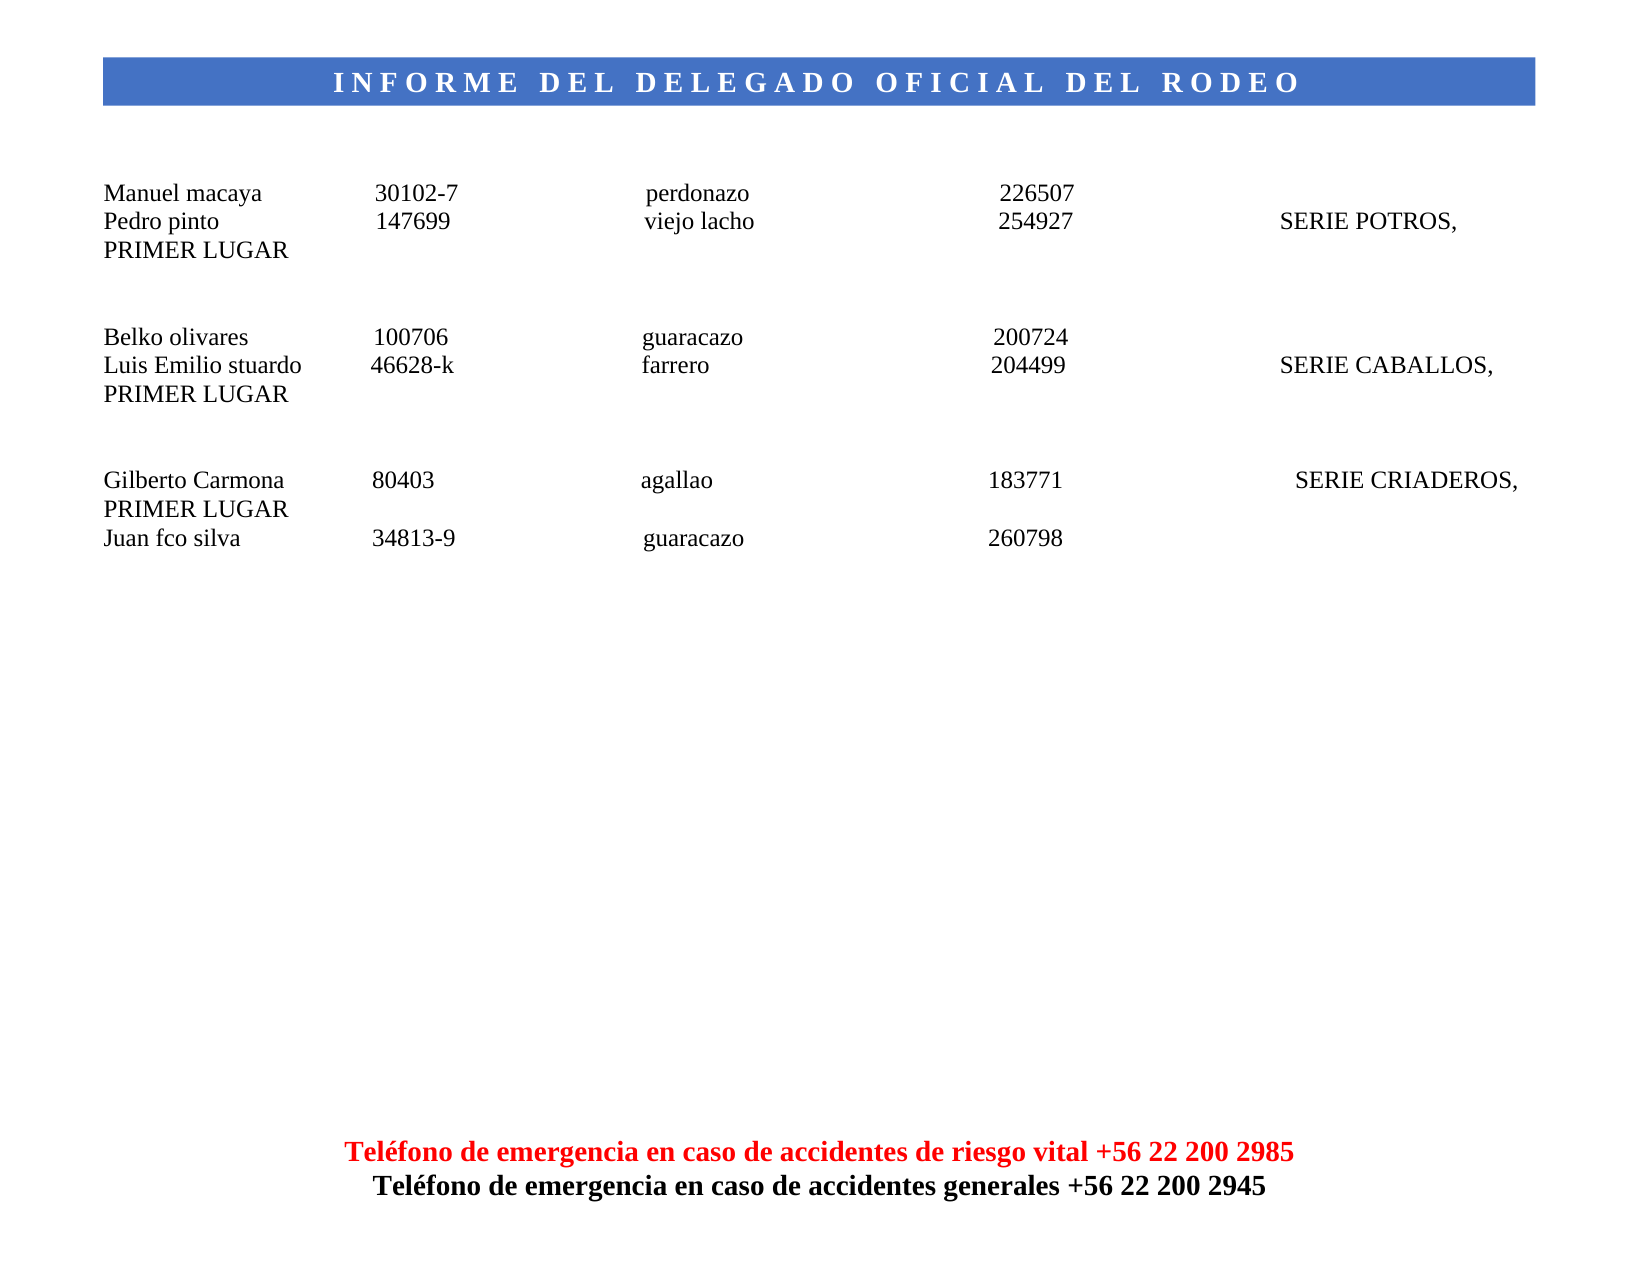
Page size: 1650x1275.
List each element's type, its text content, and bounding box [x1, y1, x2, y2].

text Luis Emilio stuardo 46628-k farrero 204499 SERIE CABALLOS, PRIMER LUGAR [103, 350, 1536, 408]
text Manuel macaya 30102-7 perdonazo 226507 [103, 178, 1536, 207]
text Belko olivares 100706 guaracazo 200724 [103, 322, 1536, 350]
text Gilberto Carmona 80403 agallao 183771 SERIE CRIADEROS, PRIMER LUGAR [103, 465, 1536, 523]
text Pedro pinto 147699 viejo lacho 254927 SERIE POTROS, PRIMER LUGAR [103, 207, 1536, 264]
text Juan fco silva 34813-9 guaracazo 260798 [103, 523, 1536, 552]
